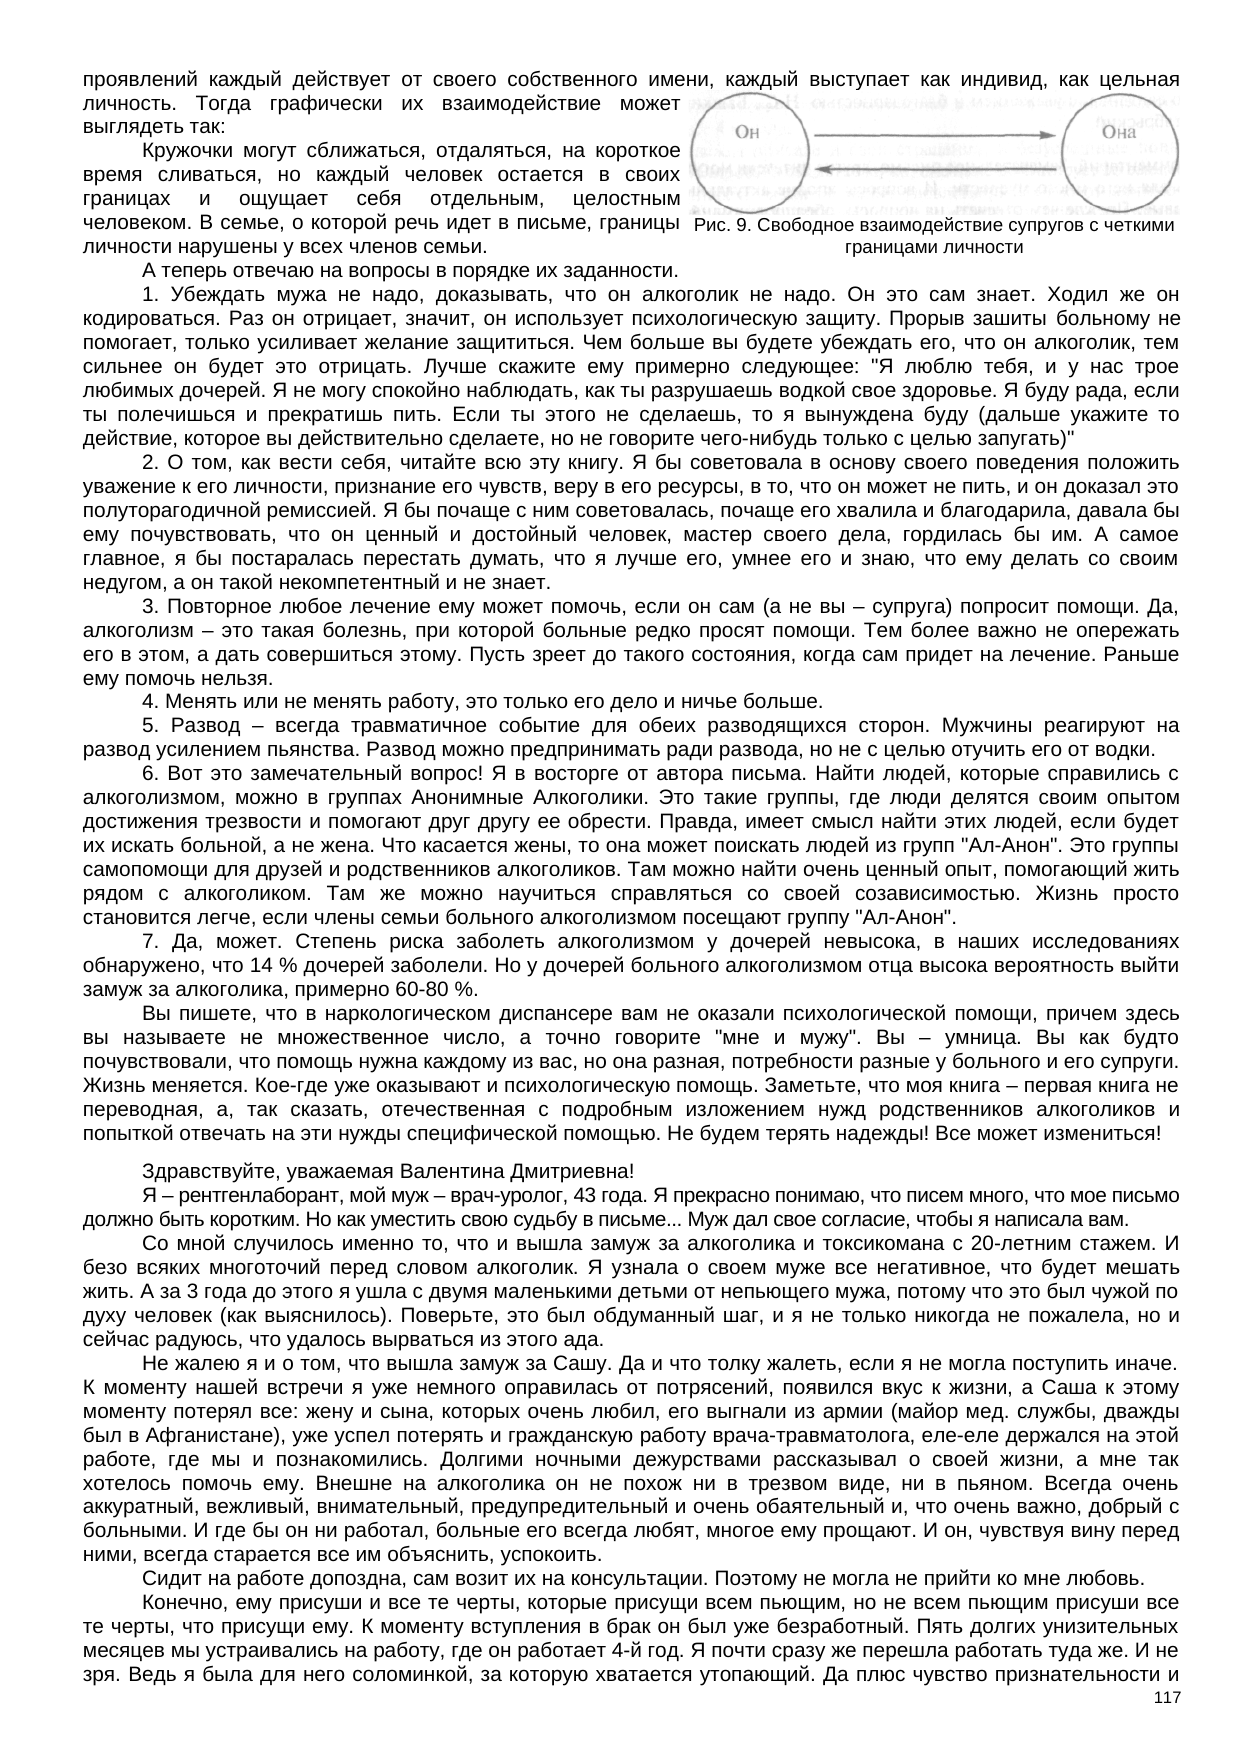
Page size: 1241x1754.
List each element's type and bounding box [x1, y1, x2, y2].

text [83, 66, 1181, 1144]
picture [688, 90, 1180, 215]
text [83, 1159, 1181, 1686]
